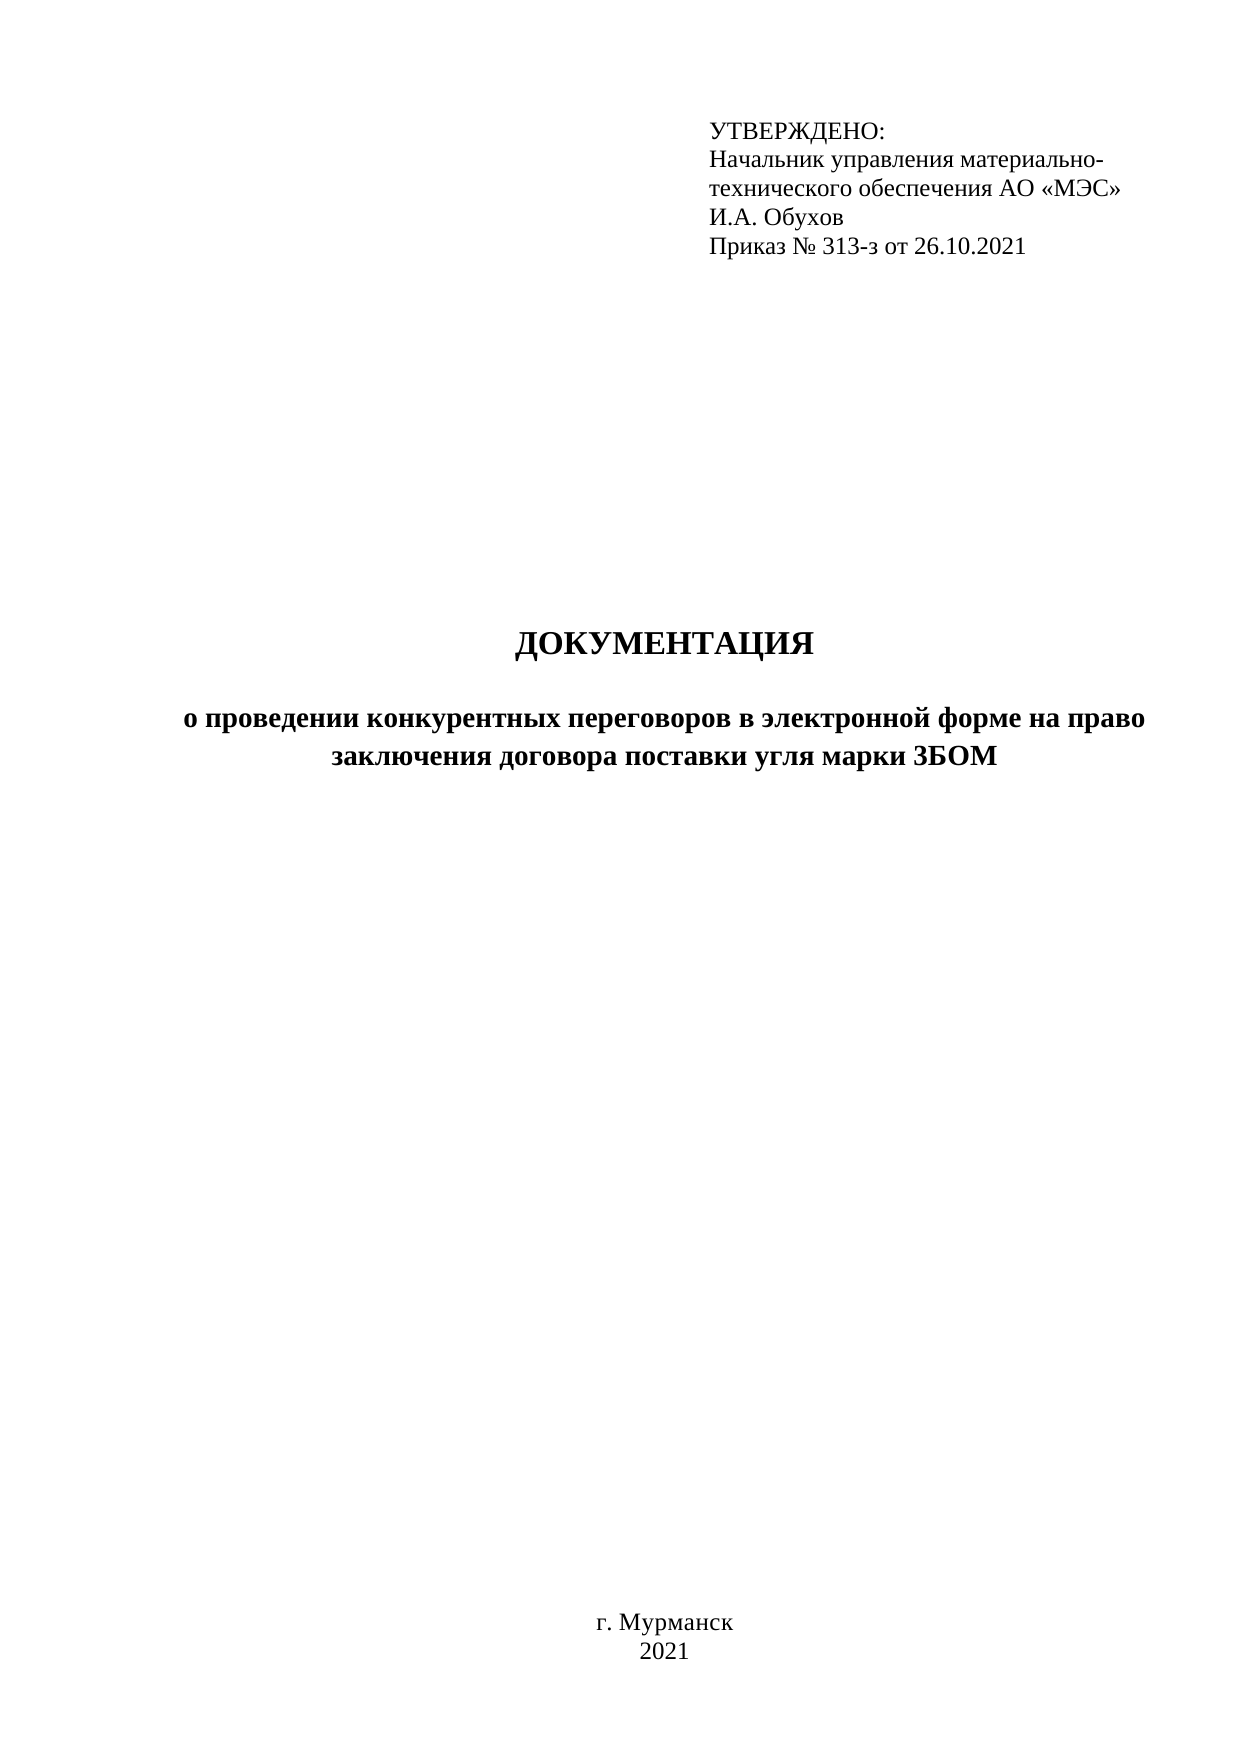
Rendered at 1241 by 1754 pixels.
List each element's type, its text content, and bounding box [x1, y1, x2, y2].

text о проведении конкурентных переговоров в электронной форме на право заключения договора поставки угля марки 3БОМ [148, 700, 1181, 772]
text И.А. Обухов [59, 202, 1181, 231]
text Начальник управления материально-технического обеспечения АО «МЭС» [709, 144, 1181, 202]
text ДОКУМЕНТАЦИЯ [148, 623, 1181, 661]
text г. Мурманск [148, 1607, 1181, 1636]
text 2021 [148, 1636, 1181, 1664]
text Приказ № 313-з от 26.10.2021 [59, 231, 1181, 259]
text УТВЕРЖДЕНО: [709, 116, 1181, 144]
